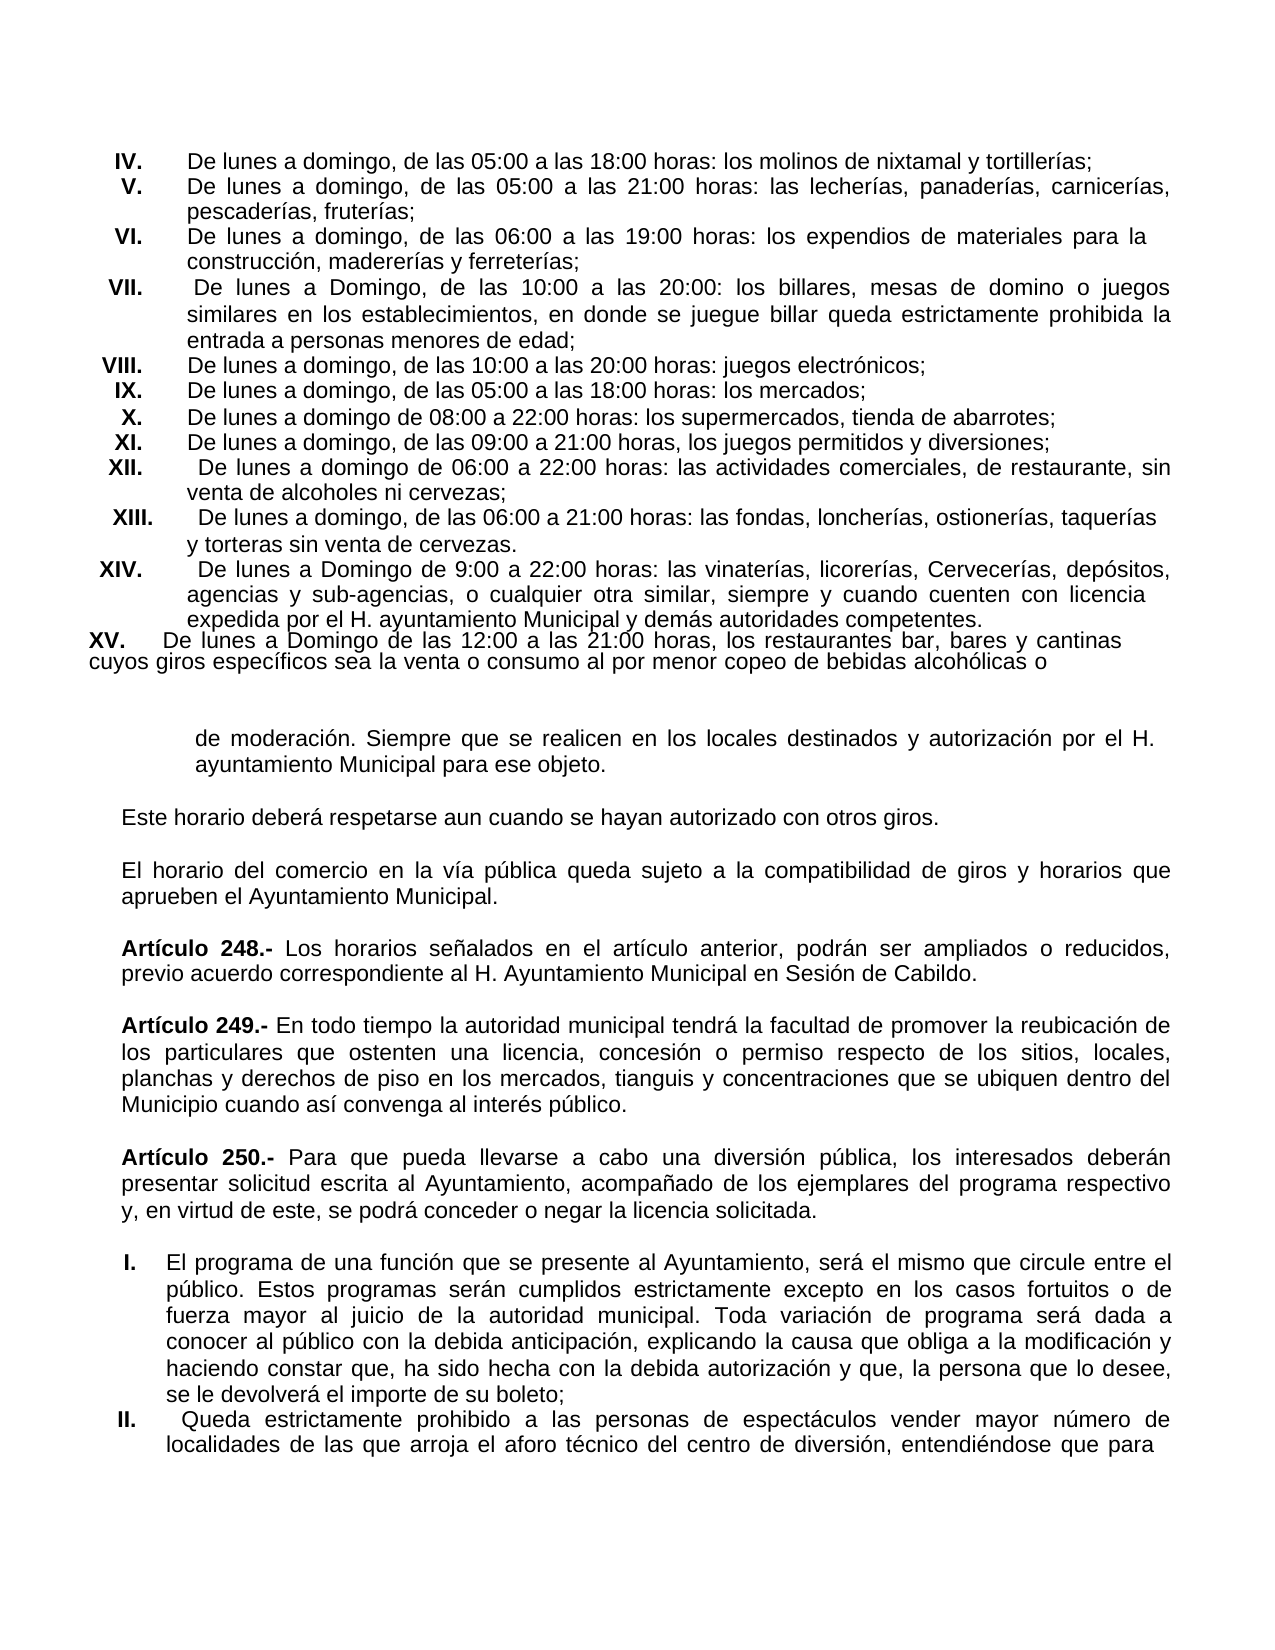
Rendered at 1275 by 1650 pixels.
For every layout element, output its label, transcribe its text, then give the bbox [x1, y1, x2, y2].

text II. Queda estrictamente prohibido a las personas de espectáculos vender mayor número de localidades de las que arroja el aforo técnico del centro de diversión, entendiéndose que para [117, 1408, 1171, 1458]
text X. De lunes a domingo de 08:00 a 22:00 horas: los supermercados, tienda de abarrotes; [121, 403, 1080, 430]
text IX. De lunes a domingo, de las 05:00 a las 18:00 horas: los mercados; [114, 378, 890, 403]
text I. El programa de una función que se presente al Ayuntamiento, será el mismo que circule entre el público. Estos programas serán cumplidos estrictamente excepto en los casos fortuitos o de fuerza mayor al juicio de la autoridad municipal. Toda variación de programa será dada a conocer al público con la debida anticipación, explicando la causa que obliga a la modificación y haciendo constar que, ha sido hecha con la debida autorización y que, la persona que lo desee, se le devolverá el importe de su boleto; [123, 1249, 1172, 1407]
text expedida por el H. ayuntamiento Municipal y demás autoridades competentes. [187, 607, 1186, 632]
text XIII. De lunes a domingo, de las 06:00 a 21:00 horas: las fondas, loncherías, ostionerías, taquerías [98, 506, 1171, 531]
text V. De lunes a domingo, de las 05:00 a las 21:00 horas: las lecherías, panaderías, carnicerías, pescaderías, fruterías; [121, 174, 1171, 224]
text XI. De lunes a domingo, de las 09:00 a 21:00 horas, los juegos permitidos y diversiones; [114, 430, 1073, 455]
text VII. De lunes a Domingo, de las 10:00 a las 20:00: los billares, mesas de domino o juegos similares en los establecimientos, en donde se juegue billar queda estrictamente prohibida la entrada a personas menores de edad; [108, 274, 1171, 353]
text VI. De lunes a domingo, de las 06:00 a las 19:00 horas: los expendios de materiales para la [114, 224, 1170, 249]
text y torteras sin venta de cervezas. [187, 531, 1186, 557]
text Artículo 250.- Para que pueda llevarse a cabo una diversión pública, los interesados deberán presentar solicitud escrita al Ayuntamiento, acompañado de los ejemplares del programa respectivo y, en virtud de este, se podrá conceder o negar la licencia solicitada. [121, 1144, 1171, 1223]
text VIII. De lunes a domingo, de las 10:00 a las 20:00 horas: juegos electrónicos; [102, 353, 1186, 378]
text de moderación. Siempre que se realicen en los locales destinados y autorización por el H. ayuntamiento Municipal para ese objeto. [195, 725, 1171, 778]
text XII. De lunes a domingo de 06:00 a 22:00 horas: las actividades comerciales, de restaurante, sin venta de alcoholes ni cervezas; [108, 456, 1171, 506]
text XV. De lunes a Domingo de las 12:00 a las 21:00 horas, los restaurantes bar, bares y cantinas cuyos giros específicos sea la venta o consumo al por menor copeo de bebidas alcohólicas o [89, 632, 1186, 674]
text Este horario deberá respetarse aun cuando se hayan autorizado con otros giros. [121, 804, 955, 830]
text IV. De lunes a domingo, de las 05:00 a las 18:00 horas: los molinos de nixtamal y tortillerías; [114, 148, 1115, 174]
text Artículo 248.- Los horarios señalados en el artículo anterior, podrán ser ampliados o reducidos, previo acuerdo correspondiente al H. Ayuntamiento Municipal en Sesión de Cabildo. [121, 936, 1171, 986]
text El horario del comercio en la vía pública queda sujeto a la compatibilidad de giros y horarios que aprueben el Ayuntamiento Municipal. [121, 857, 1171, 909]
text Artículo 249.- En todo tiempo la autoridad municipal tendrá la facultad de promover la reubicación de los particulares que ostenten una licencia, concesión o permiso respecto de los sitios, locales, planchas y derechos de piso en los mercados, tianguis y concentraciones que se ubiquen dentro del Municipio cuando así convenga al interés público. [121, 1012, 1171, 1117]
text XIV. De lunes a Domingo de 9:00 a 22:00 horas: las vinaterías, licorerías, Cervecerías, depósitos, agencias y sub-agencias, o cualquier otra similar, siempre y cuando cuenten con licencia [99, 557, 1171, 607]
text construcción, madererías y ferreterías; [187, 249, 1186, 274]
